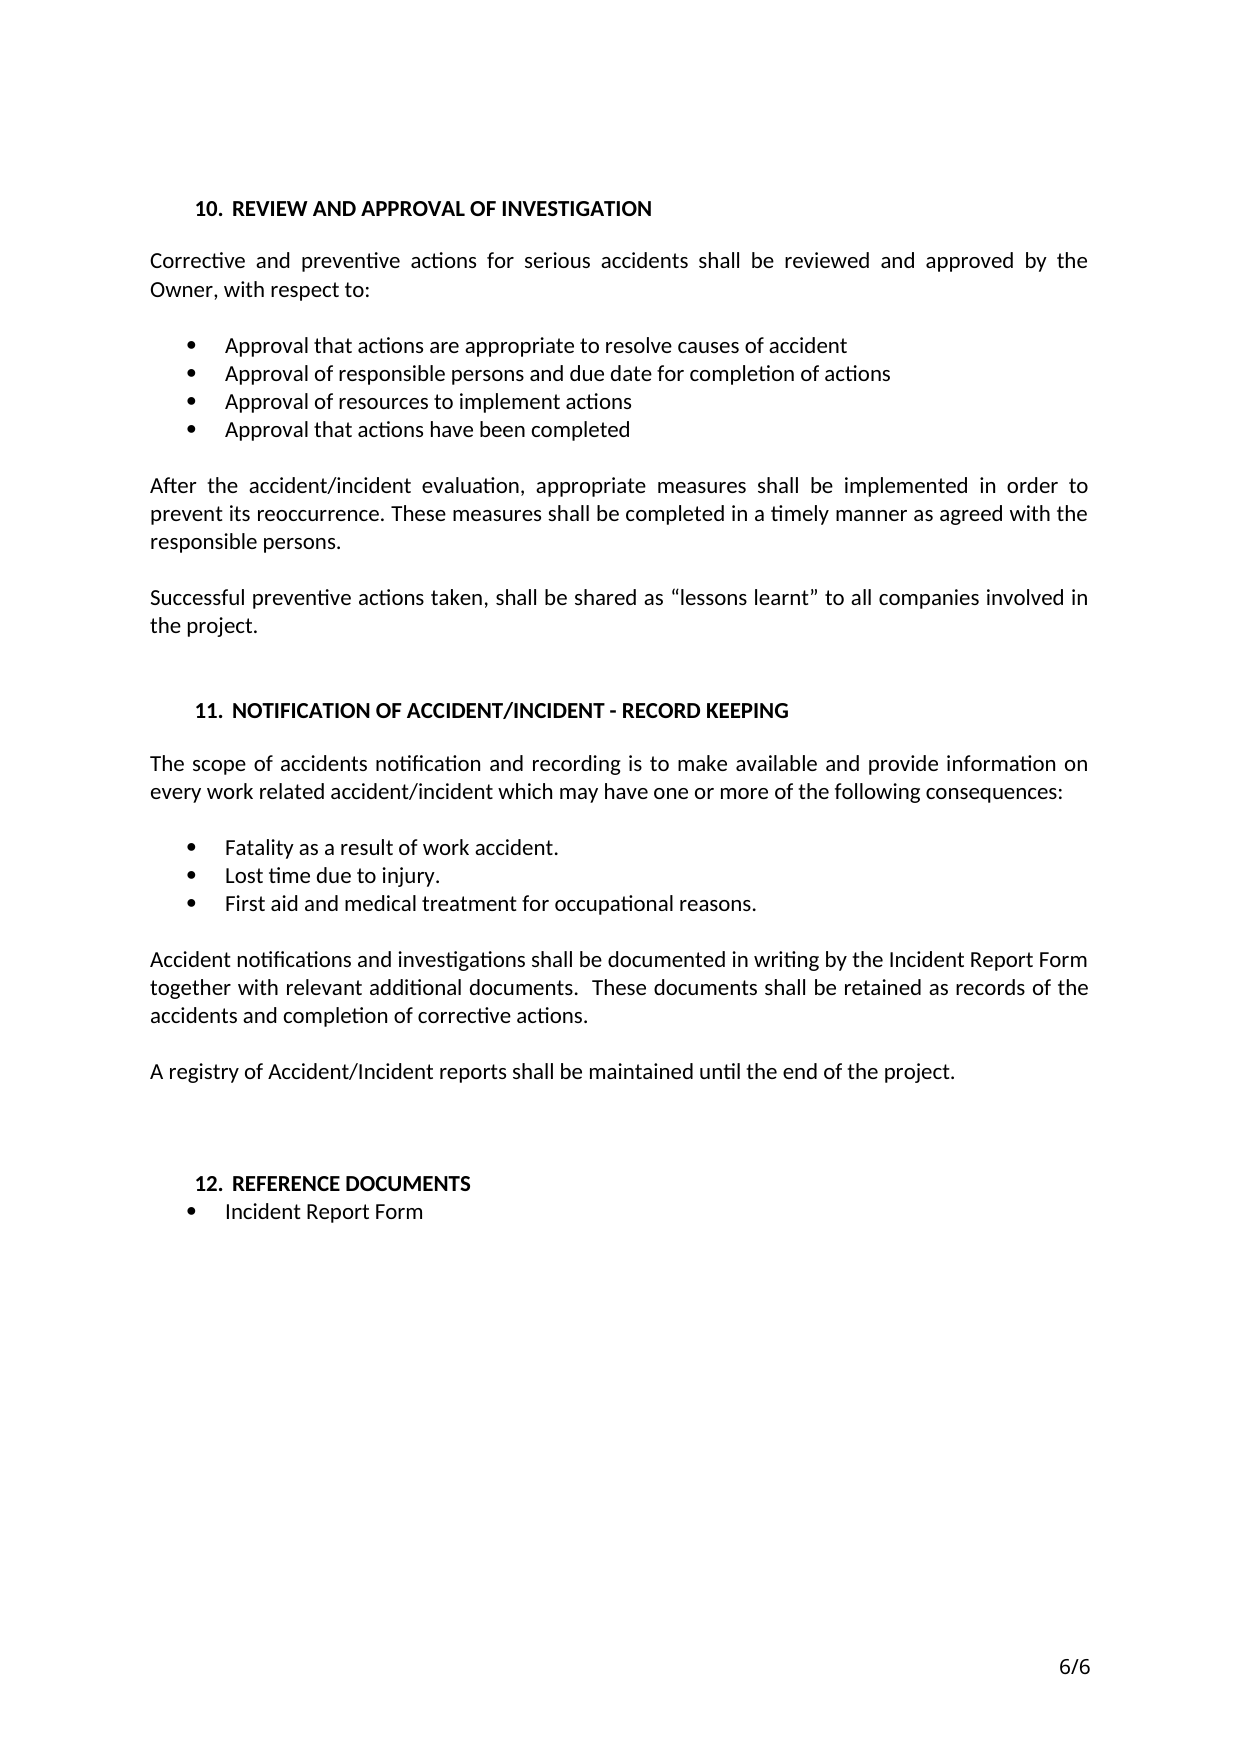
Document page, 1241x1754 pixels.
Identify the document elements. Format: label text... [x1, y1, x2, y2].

list Approval that actions are appropriate to resolve causes of accident [187, 331, 1090, 359]
text A registry of Accident/Incident reports shall be maintained until the end of the project. [150, 1057, 1090, 1085]
list Approval of responsible persons and due date for completion of actions [187, 359, 1090, 387]
list Fatality as a result of work accident. [187, 833, 1090, 861]
subtitle REFERENCE DOCUMENTS [194, 1169, 1090, 1197]
text Successful preventive actions taken, shall be shared as “lessons learnt” to all companies involved in the project. [150, 583, 1090, 639]
text The scope of accidents notification and recording is to make available and provide information on every work related accident/incident which may have one or more of the following consequences: [150, 749, 1090, 805]
list Approval of resources to implement actions [187, 387, 1090, 415]
text After the accident/incident evaluation, appropriate measures shall be implemented in order to prevent its reoccurrence. These measures shall be completed in a timely manner as agreed with the responsible persons. [150, 471, 1090, 555]
list Incident Report Form [187, 1197, 1090, 1225]
text Corrective and preventive actions for serious accidents shall be reviewed and approved by the Owner, with respect to: [150, 247, 1090, 303]
subtitle NOTIFICATION OF ACCIDENT/INCIDENT - RECORD KEEPING [194, 696, 1090, 724]
list First aid and medical treatment for occupational reasons. [187, 889, 1090, 917]
list Approval that actions have been completed [187, 415, 1090, 443]
list Lost time due to injury. [187, 861, 1090, 889]
text Accident notifications and investigations shall be documented in writing by the Incident Report Form together with relevant additional documents. These documents shall be retained as records of the accidents and completion of corrective actions. [150, 945, 1090, 1029]
subtitle REVIEW AND APPROVAL OF INVESTIGATION [194, 194, 1090, 222]
